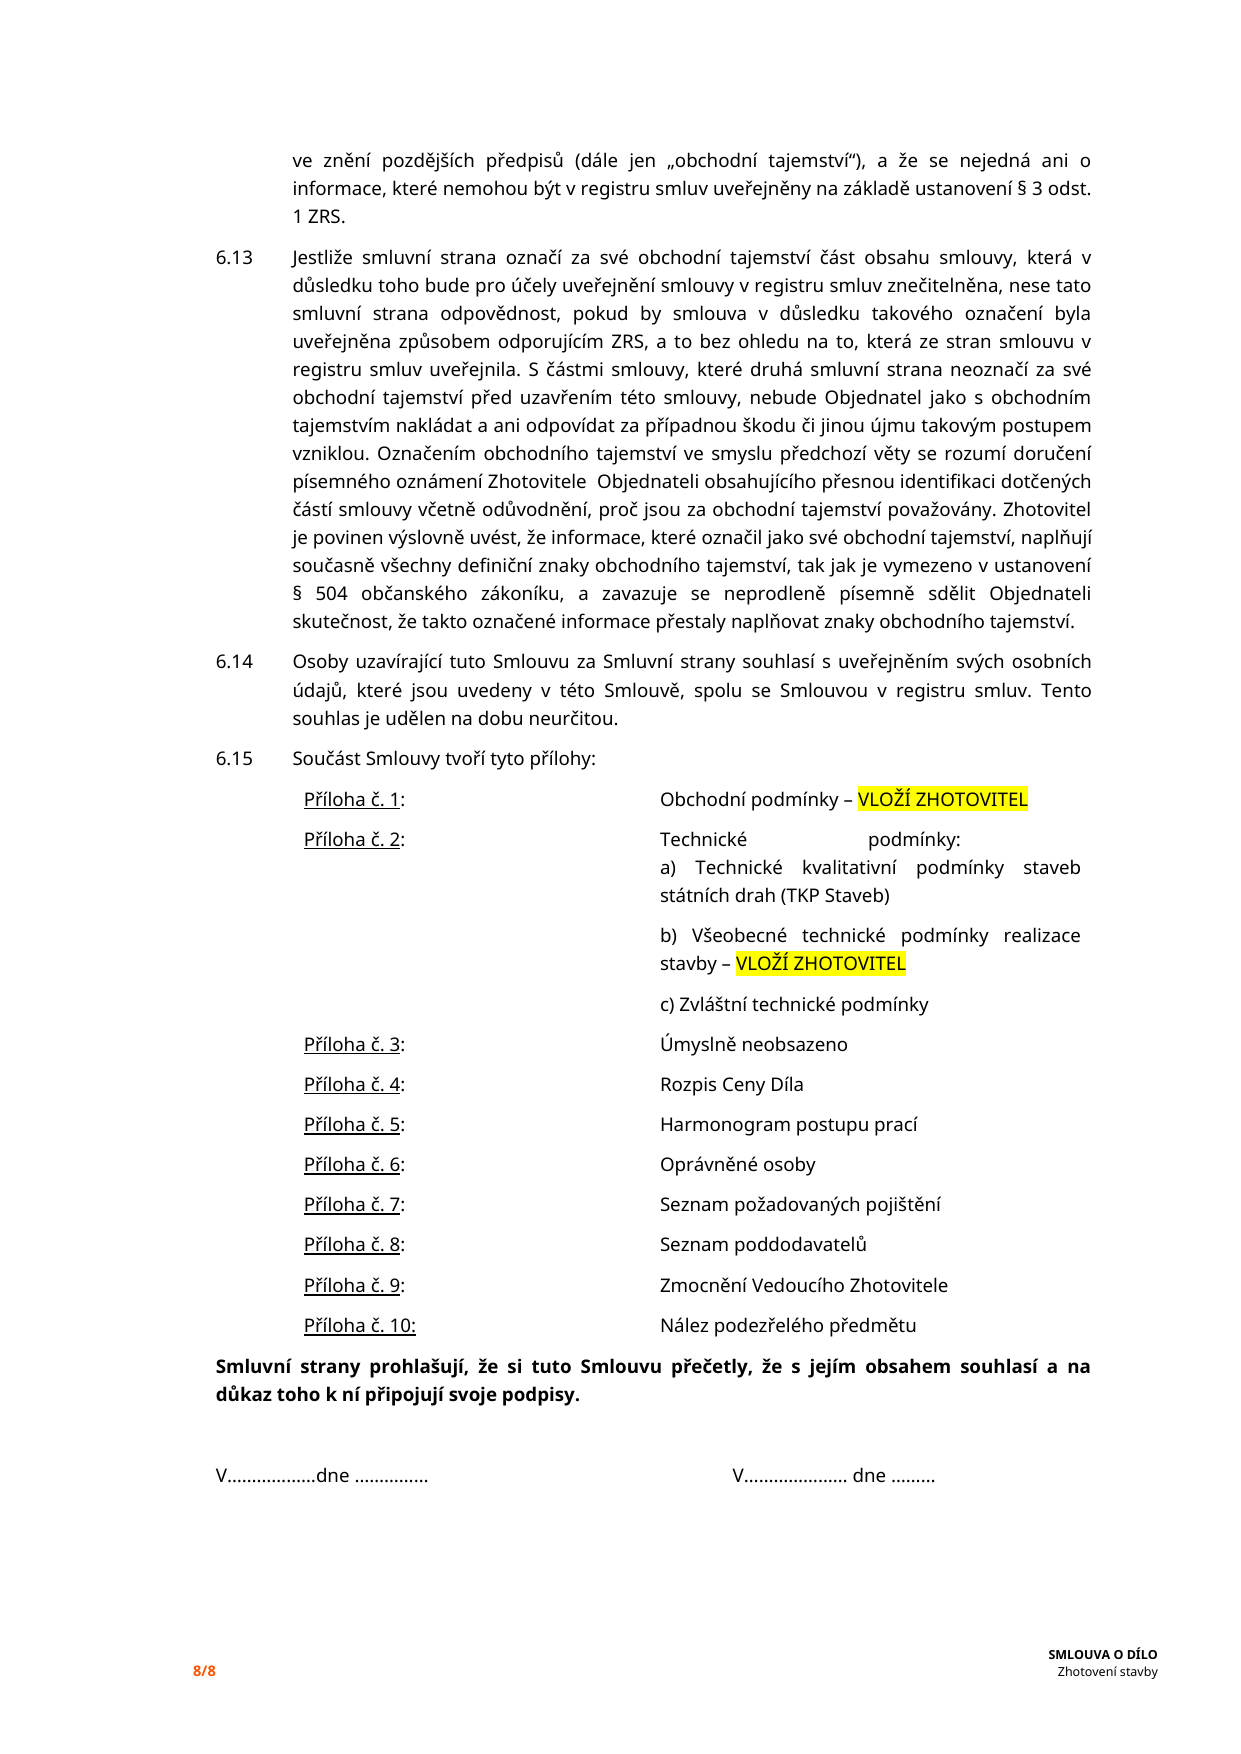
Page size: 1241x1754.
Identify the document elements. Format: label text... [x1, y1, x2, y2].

table_cell Oprávněné osoby [572, 1152, 1093, 1192]
table_cell Příloha č. 6: [216, 1152, 572, 1192]
text Osoby uzavírající tuto Smlouvu za Smluvní strany souhlasí s uveřejněním svých osobních údajů, které jsou uvedeny v této Smlouvě, spolu se Smlouvou v registru smluv. Tento souhlas je udělen na dobu neurčitou. [216, 649, 1093, 730]
table_cell Příloha č. 5: [216, 1111, 572, 1152]
table_cell Příloha č. 2: [216, 826, 572, 1031]
table_cell Rozpis Ceny Díla [572, 1071, 1093, 1111]
table_cell Technické podmínky: a) Technické kvalitativní podmínky staveb státních drah (TKP Staveb) b) Všeobecné technické podmínky realizace stavby – VLOŽÍ ZHOTOVITEL c) Zvláštní technické podmínky [572, 826, 1093, 1031]
table_cell Příloha č. 3: [216, 1031, 572, 1071]
table_cell Příloha č. 4: [216, 1071, 572, 1111]
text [216, 147, 1093, 229]
text V………………dne …………… V………………… dne ……… [216, 1462, 1093, 1487]
table_cell Příloha č. 7: [216, 1192, 572, 1232]
table_header Obchodní podmínky – VLOŽÍ ZHOTOVITEL [572, 786, 1093, 826]
table_cell Příloha č. 8: Příloha č. 9: Příloha č. 10: [216, 1232, 572, 1353]
table_cell Seznam požadovaných pojištění [572, 1192, 1093, 1232]
table_cell Seznam poddodavatelů Zmocnění Vedoucího Zhotovitele Nález podezřelého předmětu [572, 1232, 1093, 1353]
text Jestliže smluvní strana označí za své obchodní tajemství část obsahu smlouvy, která v důsledku toho bude pro účely uveřejnění smlouvy v registru smluv znečitelněna, nese tato smluvní strana odpovědnost, pokud by smlouva v důsledku takového označení byla uveřejněna způsobem odporujícím ZRS, a to bez ohledu na to, která ze stran smlouvu v registru smluv uveřejnila. S částmi smlouvy, které druhá smluvní strana neoznačí za své obchodní tajemství před uzavřením této smlouvy, nebude Objednatel jako s obchodním tajemstvím nakládat a ani odpovídat za případnou škodu či jinou újmu takovým postupem vzniklou. Označením obchodního tajemství ve smyslu předchozí věty se rozumí doručení písemného oznámení Zhotovitele Objednateli obsahujícího přesnou identifikaci dotčených částí smlouvy včetně odůvodnění, proč jsou za obchodní tajemství považovány. Zhotovitel je povinen výslovně uvést, že informace, které označil jako své obchodní tajemství, naplňují současně všechny definiční znaky obchodního tajemství, tak jak je vymezeno v ustanovení § 504 občanského zákoníku, a zavazuje se neprodleně písemně sdělit Objednateli skutečnost, že takto označené informace přestaly naplňovat znaky obchodního tajemství. [216, 244, 1093, 634]
table_cell Úmyslně neobsazeno [572, 1031, 1093, 1071]
table_cell Harmonogram postupu prací [572, 1111, 1093, 1152]
text Součást Smlouvy tvoří tyto přílohy: [216, 745, 1093, 771]
text Smluvní strany prohlašují, že si tuto Smlouvu přečetly, že s jejím obsahem souhlasí a na důkaz toho k ní připojují svoje podpisy. [216, 1353, 1093, 1406]
table_header Příloha č. 1: [216, 786, 572, 826]
